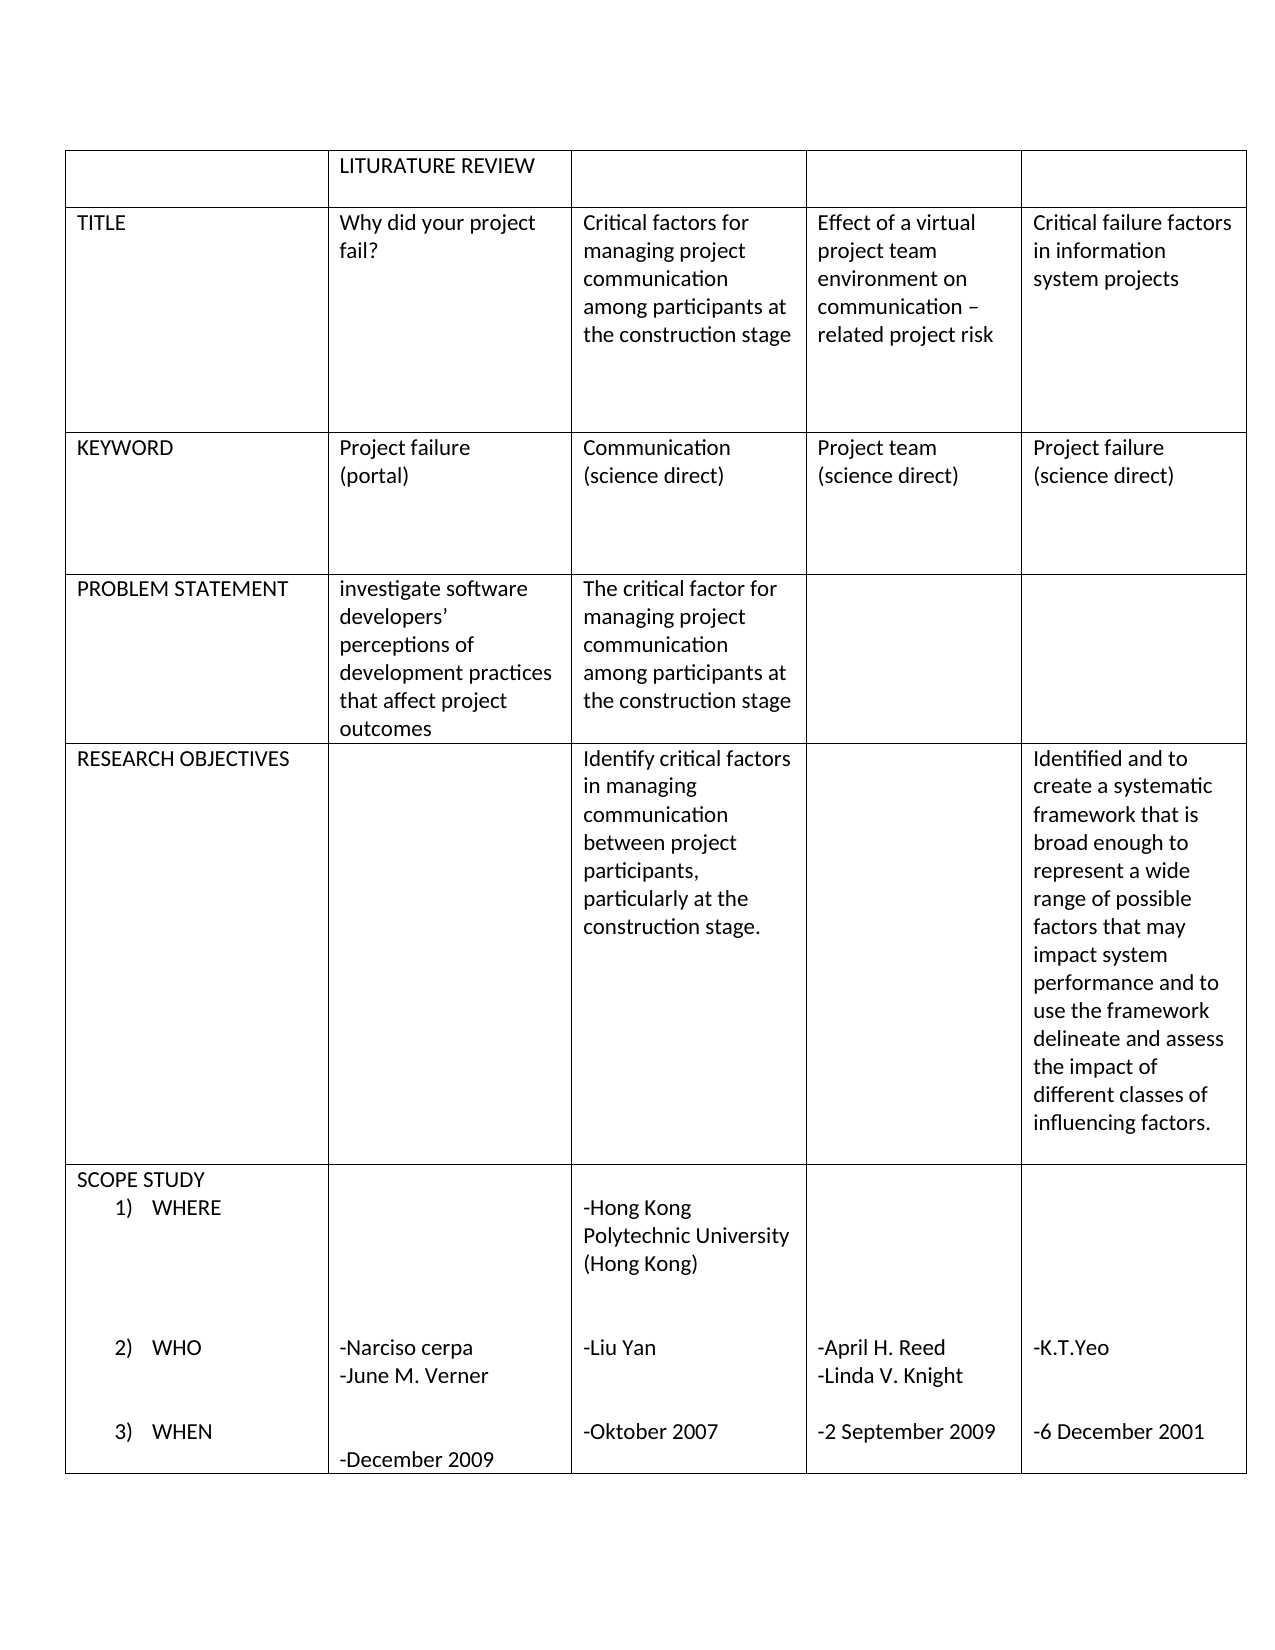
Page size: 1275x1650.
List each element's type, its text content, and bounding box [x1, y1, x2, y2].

table_cell TITLE [66, 208, 328, 432]
table_cell [807, 575, 1021, 743]
table_cell -April H. Reed -Linda V. Knight -2 September 2009 [807, 1165, 1021, 1473]
table_header [572, 151, 806, 207]
table_header [1022, 151, 1246, 207]
table_cell -Narciso cerpa -June M. Verner -December 2009 [329, 1165, 571, 1473]
table_cell Identify critical factors in managing communication between project participants, particularly at the construction stage. [572, 744, 806, 1164]
table_cell PROBLEM STATEMENT [66, 575, 328, 743]
table_cell [1022, 575, 1246, 743]
table_header [66, 151, 328, 207]
table_header [807, 151, 1021, 207]
table_cell Project team (science direct) [807, 433, 1021, 573]
table_cell Communication (science direct) [572, 433, 806, 573]
table_cell investigate software developers’ perceptions of development practices that affect project outcomes [329, 575, 571, 743]
table_cell Project failure (portal) [329, 433, 571, 573]
table_cell SCOPE STUDY WHERE WHO WHEN [66, 1165, 328, 1473]
table_cell RESEARCH OBJECTIVES [66, 744, 328, 1164]
table_cell [329, 744, 571, 1164]
table_cell [807, 744, 1021, 1164]
table_cell Project failure (science direct) [1022, 433, 1246, 573]
table_cell -Hong Kong Polytechnic University (Hong Kong) -Liu Yan -Oktober 2007 [572, 1165, 806, 1473]
table_cell Why did your project fail? [329, 208, 571, 432]
table_cell Critical factors for managing project communication among participants at the construction stage [572, 208, 806, 432]
table_cell The critical factor for managing project communication among participants at the construction stage [572, 575, 806, 743]
table_cell KEYWORD [66, 433, 328, 573]
table_cell Effect of a virtual project team environment on communication –related project risk [807, 208, 1021, 432]
table_cell -K.T.Yeo -6 December 2001 [1022, 1165, 1246, 1473]
table_header LITURATURE REVIEW [329, 151, 571, 207]
table_cell Critical failure factors in information system projects [1022, 208, 1246, 432]
table_cell Identified and to create a systematic framework that is broad enough to represent a wide range of possible factors that may impact system performance and to use the framework delineate and assess the impact of different classes of influencing factors. [1022, 744, 1246, 1164]
